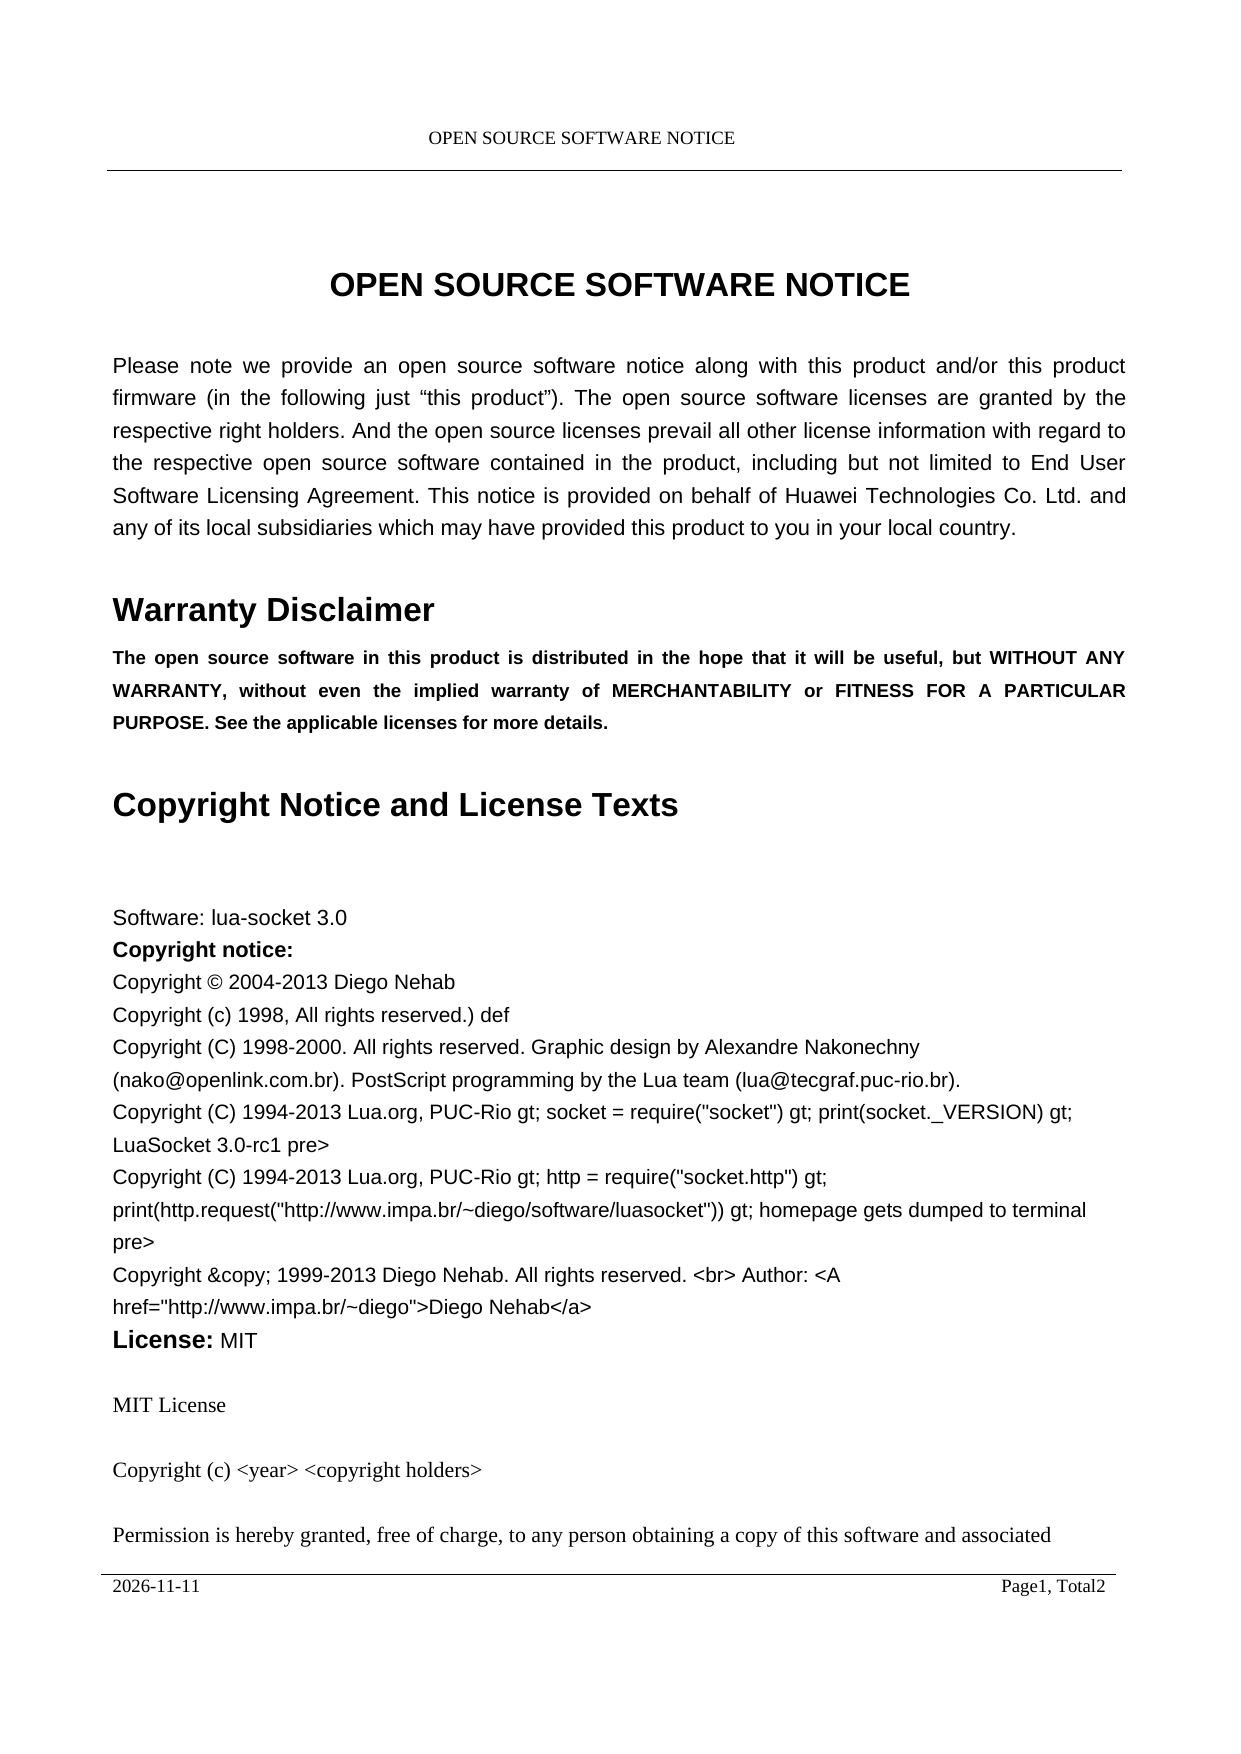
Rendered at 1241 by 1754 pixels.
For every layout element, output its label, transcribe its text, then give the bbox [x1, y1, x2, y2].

text Warranty Disclaimer [112, 576, 1128, 641]
text Copyright &copy; 1999-2013 Diego Nehab. All rights reserved. <br> Author: <A href="http://www.impa.br/~diego">Diego Nehab</a> [112, 1258, 1128, 1323]
text Software: lua-socket 3.0 [112, 901, 1128, 933]
text Copyright (C) 1998-2000. All rights reserved. Graphic design by Alexandre Nakonechny (nako@openlink.com.br). PostScript programming by the Lua team (lua@tecgraf.puc-rio.br). [112, 1031, 1128, 1096]
text Copyright notice: [112, 933, 1128, 966]
text Copyright (C) 1994-2013 Lua.org, PUC-Rio gt; http = require("socket.http") gt; print(http.request("http://www.impa.br/~diego/software/luasocket")) gt; homepage gets dumped to terminal pre> [112, 1161, 1128, 1258]
text Copyright © 2004-2013 Diego Nehab [112, 966, 1128, 998]
text Copyright Notice and License Texts [112, 771, 1128, 836]
text Copyright (c) 1998, All rights reserved.) def [112, 998, 1128, 1031]
text The open source software in this product is distributed in the hope that it will be useful, but WITHOUT ANY WARRANTY, without even the implied warranty of MERCHANTABILITY or FITNESS FOR A PARTICULAR PURPOSE. See the applicable licenses for more details. [112, 641, 1128, 739]
text OPEN SOURCE SOFTWARE NOTICE [112, 251, 1128, 316]
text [112, 1323, 1128, 1551]
text Copyright (C) 1994-2013 Lua.org, PUC-Rio gt; socket = require("socket") gt; print(socket._VERSION) gt; LuaSocket 3.0-rc1 pre> [112, 1096, 1128, 1161]
text Please note we provide an open source software notice along with this product and/or this product firmware (in the following just “this product”). The open source software licenses are granted by the respective right holders. And the open source licenses prevail all other license information with regard to the respective open source software contained in the product, including but not limited to End User Software Licensing Agreement. This notice is provided on behalf of Huawei Technologies Co. Ltd. and any of its local subsidiaries which may have provided this product to you in your local country. [112, 349, 1128, 544]
